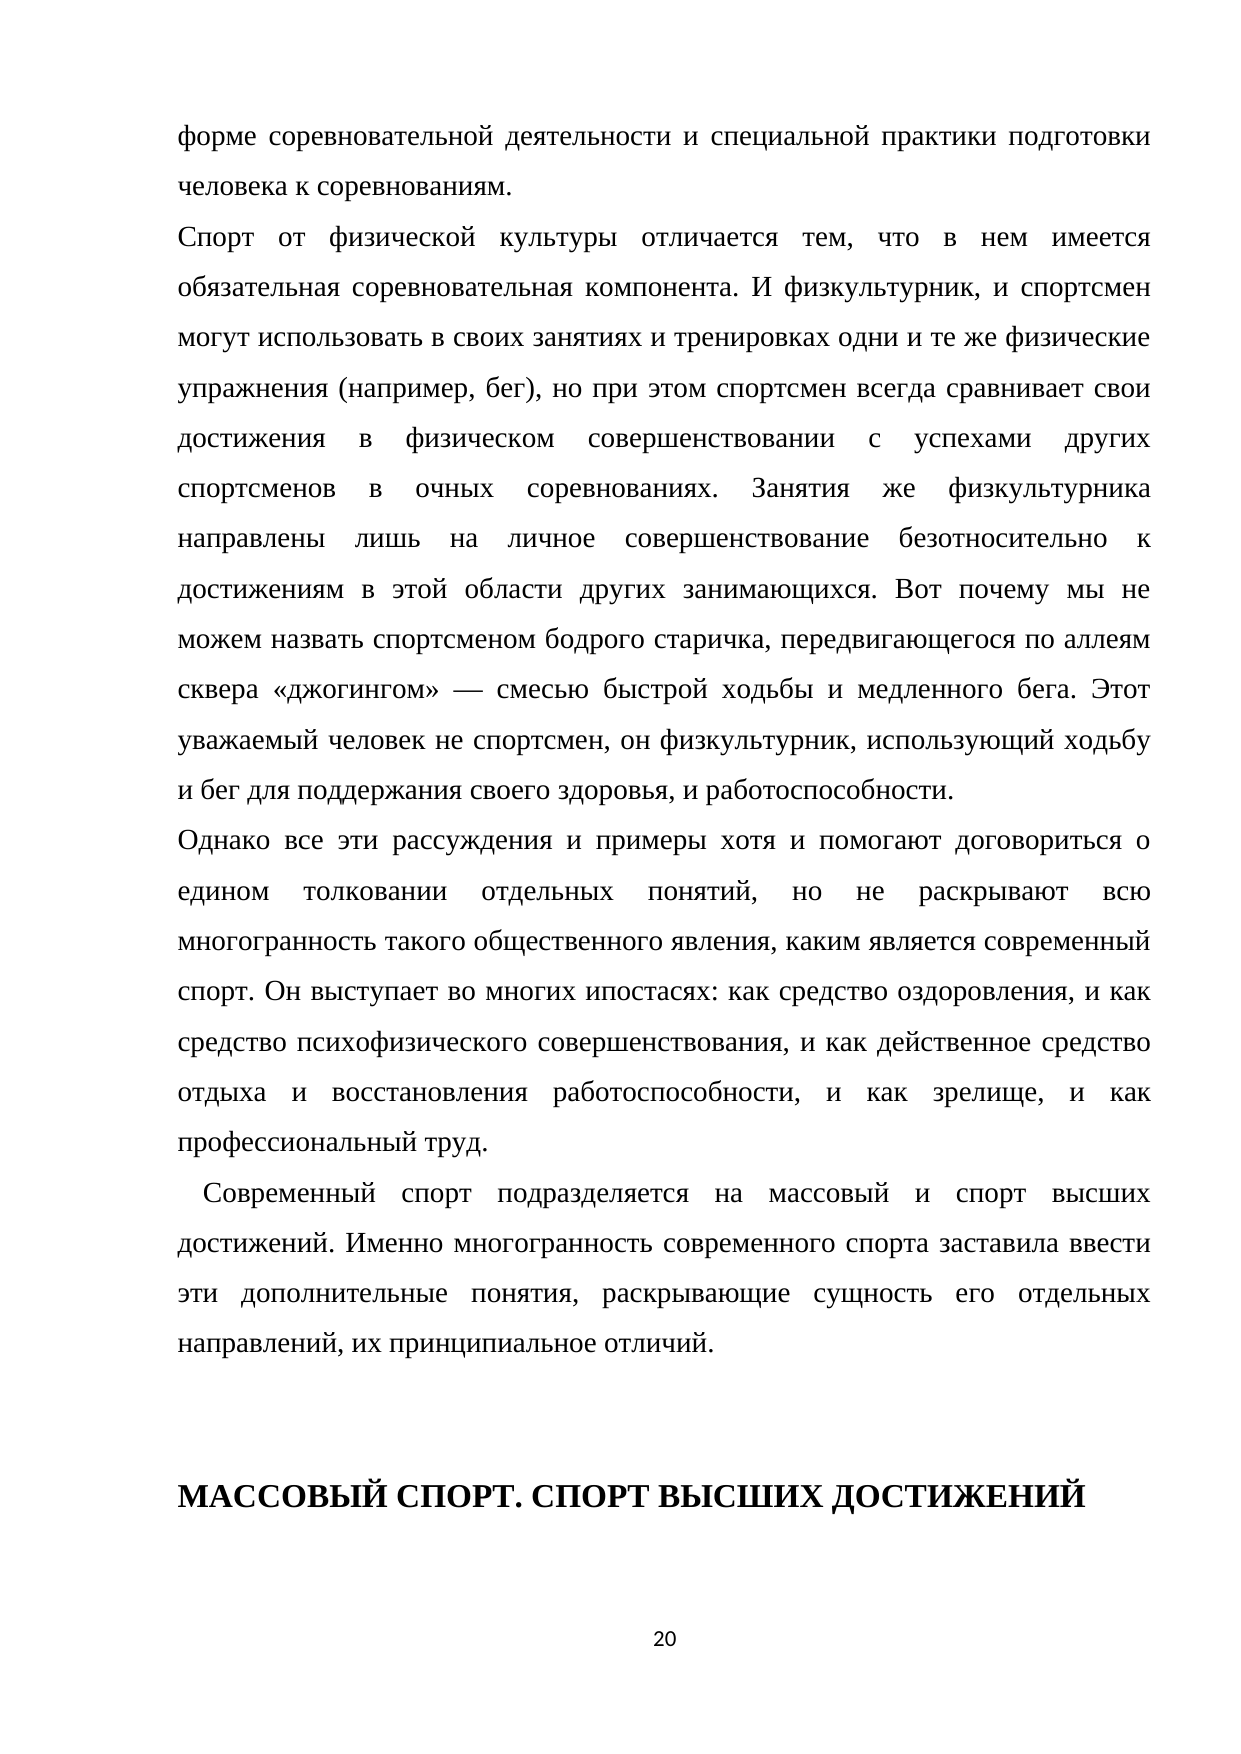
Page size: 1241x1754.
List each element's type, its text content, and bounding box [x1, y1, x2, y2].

text Современный спорт подразделяется на массовый и спорт высших достижений. Именно многогранность современного спорта заставила ввести эти дополнительные понятия, раскрывающие сущность его отдельных направлений, их принципиальное отличий. [177, 1175, 1152, 1359]
text МАССОВЫЙ СПОРТ. СПОРТ ВЫСШИХ ДОСТИЖЕНИЙ [177, 1477, 1152, 1515]
text Однако все эти рассуждения и примеры хотя и помогают договориться о едином толковании отдельных понятий, но не раскрывают всю многогранность такого общественного явления, каким является современный спорт. Он выступает во многих ипостасях: как средство оздоровления, и как средство психофизического совершенствования, и как действенное средство отдыха и восстановления работоспособности, и как зрелище, и как профессиональный труд. [177, 822, 1152, 1158]
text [177, 118, 1152, 202]
text Спорт от физической культуры отличается тем, что в нем имеется обязательная соревновательная компонента. И физкультурник, и спортсмен могут использовать в своих занятиях и тренировках одни и те же физические упражнения (например, бег), но при этом спортсмен всегда сравнивает свои достижения в физическом совершенствовании с успехами других спортсменов в очных соревнованиях. Занятия же физкультурника направлены лишь на личное совершенствование безотносительно к достижениям в этой области других занимающихся. Вот почему мы не можем назвать спортсменом бодрого старичка, передвигающегося по аллеям сквера «джогингом» — смесью быстрой ходьбы и медленного бега. Этот уважаемый человек не спортсмен, он физкультурник, использующий ходьбу и бег для поддержания своего здоровья, и работоспособности. [177, 219, 1152, 806]
